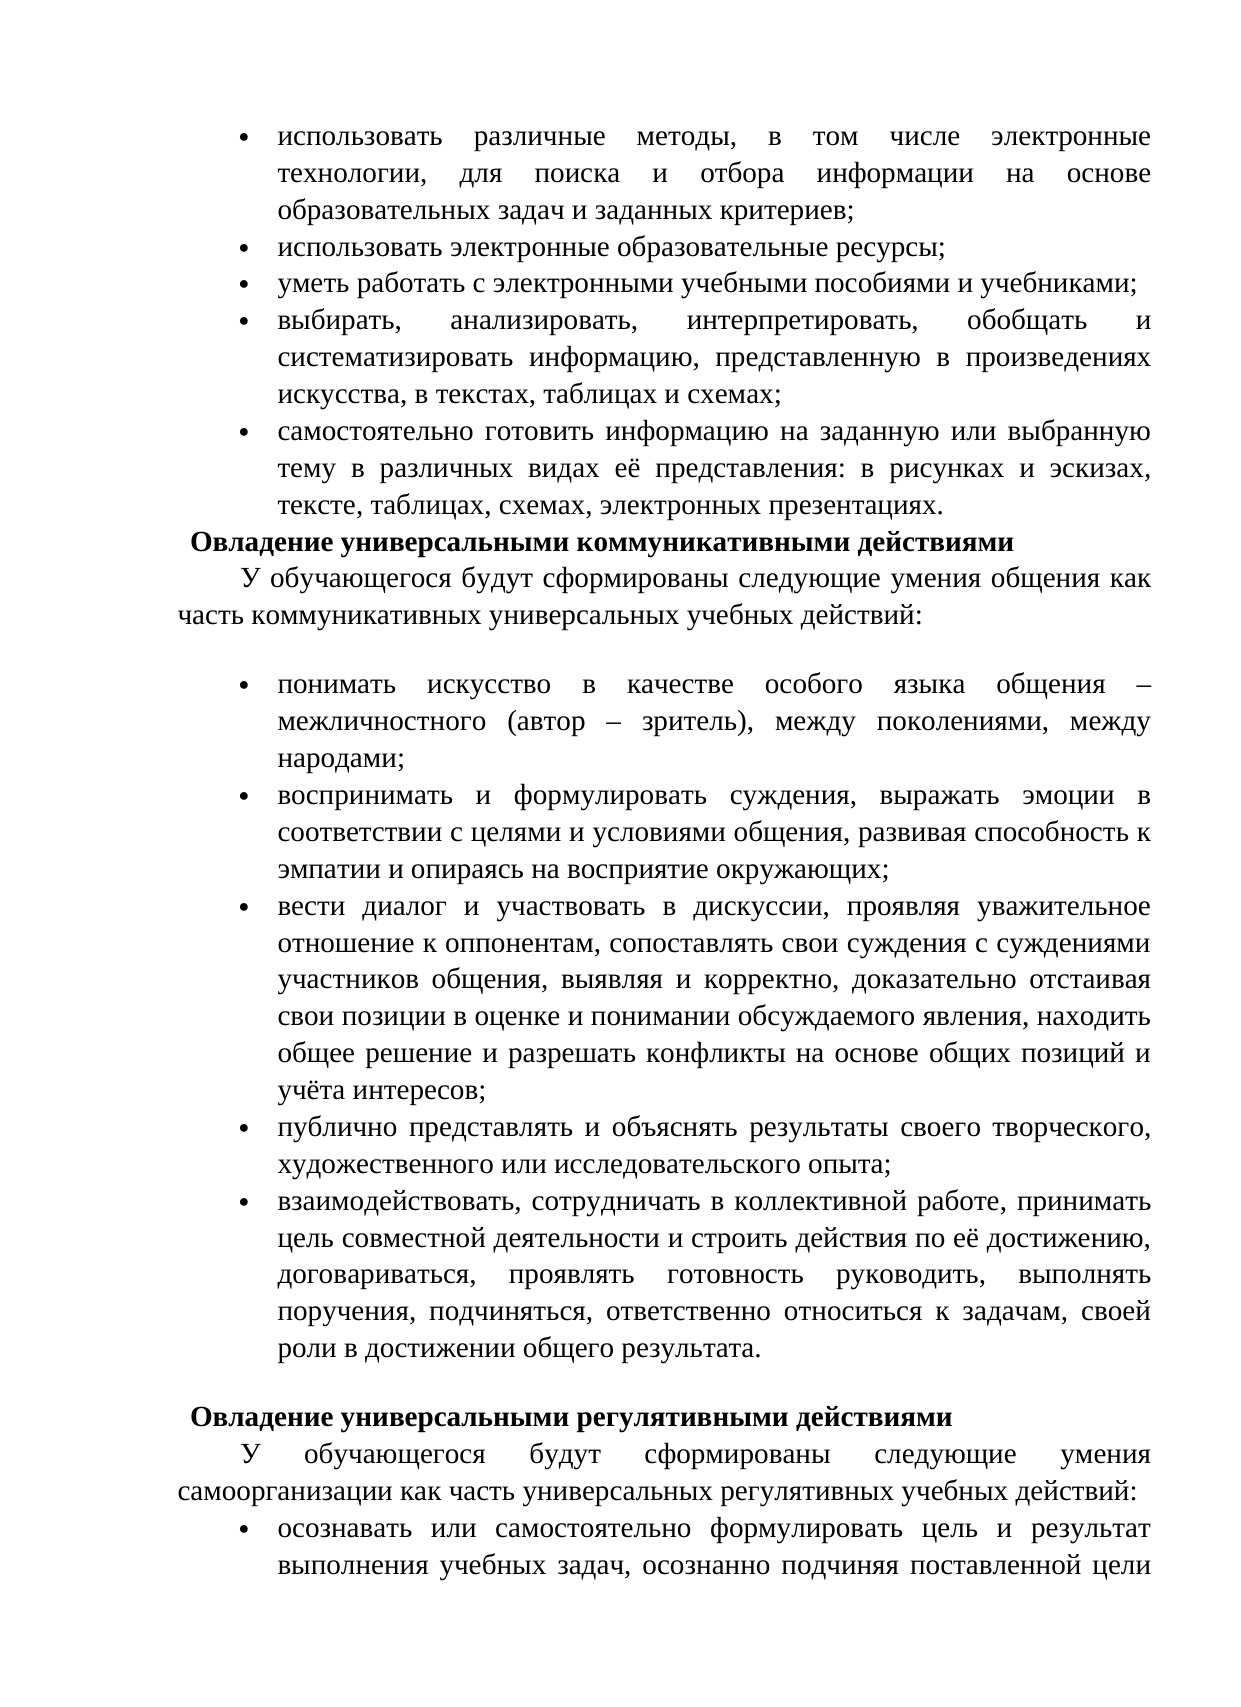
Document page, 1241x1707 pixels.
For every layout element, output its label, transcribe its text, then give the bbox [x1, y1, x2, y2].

text Овладение универсальными коммуникативными действиями [190, 524, 1152, 557]
text У обучающегося будут сформированы следующие умения самоорганизации как часть универсальных регулятивных учебных действий: [177, 1436, 1152, 1507]
list самостоятельно готовить информацию на заданную или выбранную тему в различных видах её представления: в рисунках и эскизах, тексте, таблицах, схемах, электронных презентациях. [240, 413, 1152, 520]
list публично представлять и объяснять результаты своего творческого, художественного или исследовательского опыта; [240, 1109, 1152, 1179]
list взаимодействовать, сотрудничать в коллективной работе, принимать цель совместной деятельности и строить действия по её достижению, договариваться, проявлять готовность руководить, выполнять поручения, подчиняться, ответственно относиться к задачам, своей роли в достижении общего результата. [240, 1183, 1152, 1364]
list использовать электронные образовательные ресурсы; [240, 229, 1152, 262]
text У обучающегося будут сформированы следующие умения общения как часть коммуникативных универсальных учебных действий: [177, 561, 1152, 631]
list понимать искусство в качестве особого языка общения – межличностного (автор – зритель), между поколениями, между народами; [240, 667, 1152, 774]
text Овладение универсальными регулятивными действиями [190, 1399, 1152, 1433]
list использовать различные методы, в том числе электронные технологии, для поиска и отбора информации на основе образовательных задач и заданных критериев; [240, 118, 1152, 225]
list воспринимать и формулировать суждения, выражать эмоции в соответствии с целями и условиями общения, развивая способность к эмпатии и опираясь на восприятие окружающих; [240, 777, 1152, 884]
list уметь работать с электронными учебными пособиями и учебниками; [240, 266, 1152, 299]
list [240, 1510, 1152, 1580]
list вести диалог и участвовать в дискуссии, проявляя уважительное отношение к оппонентам, сопоставлять свои суждения с суждениями участников общения, выявляя и корректно, доказательно отстаивая свои позиции в оценке и понимании обсуждаемого явления, находить общее решение и разрешать конфликты на основе общих позиций и учёта интересов; [240, 888, 1152, 1106]
list выбирать, анализировать, интерпретировать, обобщать и систематизировать информацию, представленную в произведениях искусства, в текстах, таблицах и схемах; [240, 302, 1152, 410]
